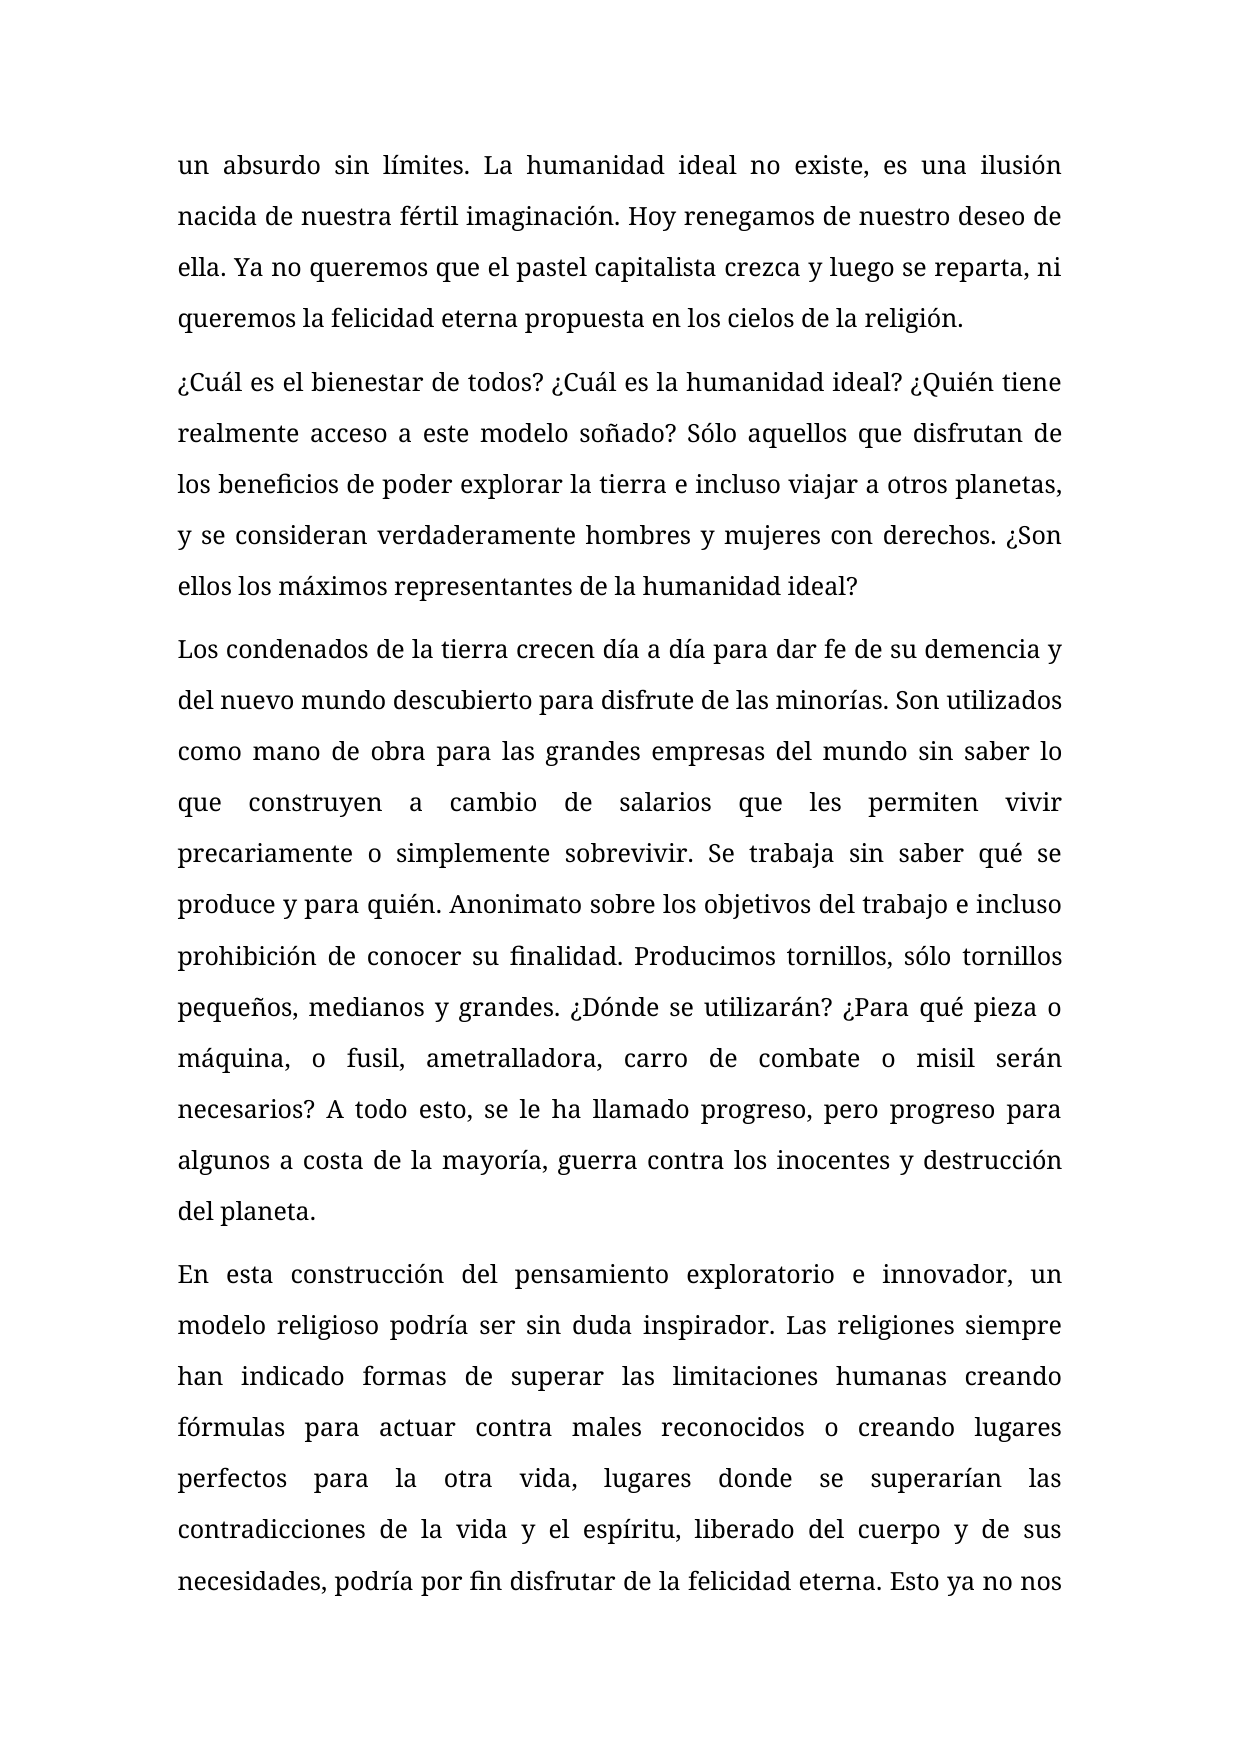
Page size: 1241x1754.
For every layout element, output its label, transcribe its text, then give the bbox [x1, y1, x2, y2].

text Los condenados de la tierra crecen día a día para dar fe de su demencia y del nuevo mundo descubierto para disfrute de las minorías. Son utilizados como mano de obra para las grandes empresas del mundo sin saber lo que construyen a cambio de salarios que les permiten vivir precariamente o simplemente sobrevivir. Se trabaja sin saber qué se produce y para quién. Anonimato sobre los objetivos del trabajo e incluso prohibición de conocer su finalidad. Producimos tornillos, sólo tornillos pequeños, medianos y grandes. ¿Dónde se utilizarán? ¿Para qué pieza o máquina, o fusil, ametralladora, carro de combate o misil serán necesarios? A todo esto, se le ha llamado progreso, pero progreso para algunos a costa de la mayoría, guerra contra los inocentes y destrucción del planeta. [177, 632, 1063, 1227]
text ¿Cuál es el bienestar de todos? ¿Cuál es la humanidad ideal? ¿Quién tiene realmente acceso a este modelo soñado? Sólo aquellos que disfrutan de los beneficios de poder explorar la tierra e incluso viajar a otros planetas, y se consideran verdaderamente hombres y mujeres con derechos. ¿Son ellos los máximos representantes de la humanidad ideal? [177, 364, 1063, 602]
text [177, 148, 1063, 335]
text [177, 1257, 1063, 1597]
